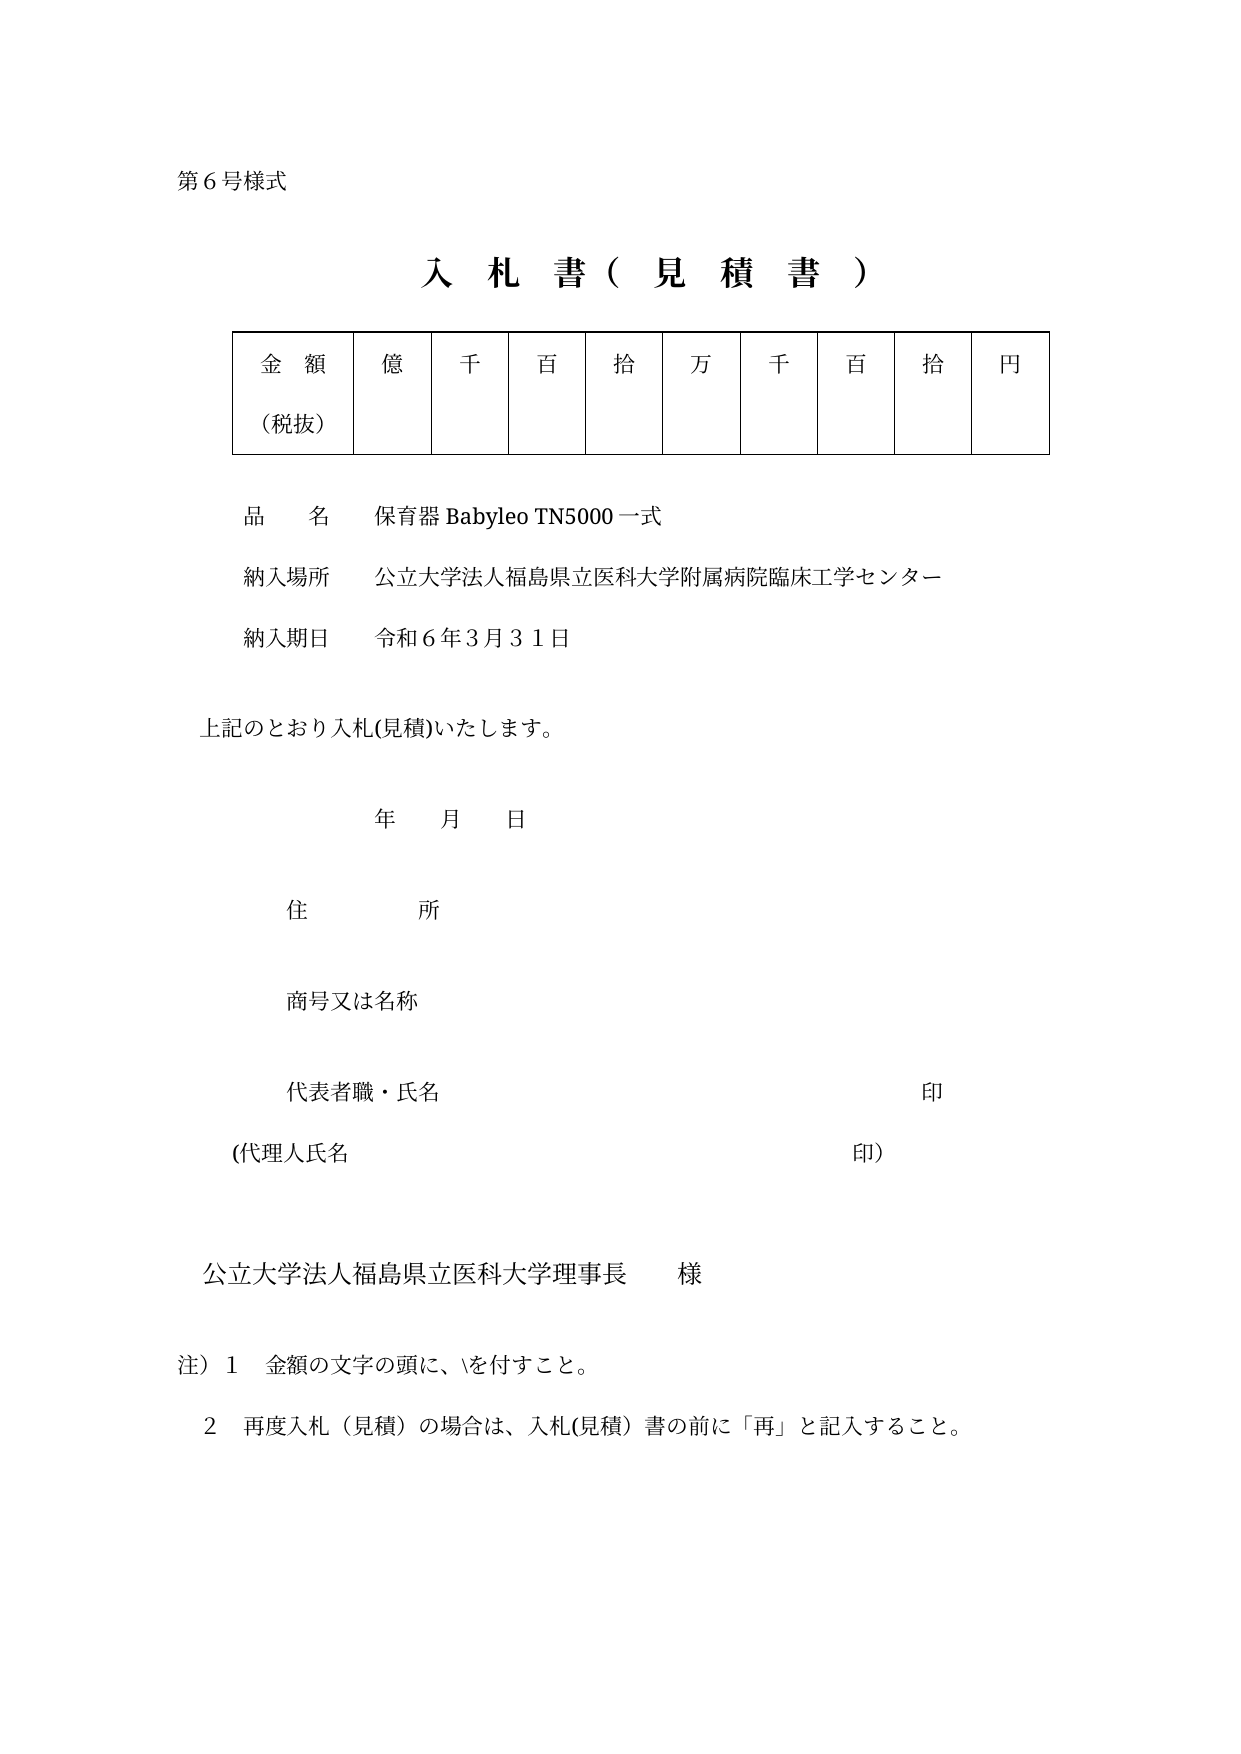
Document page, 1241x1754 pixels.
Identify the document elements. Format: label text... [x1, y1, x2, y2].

text (代理人氏名 印） [177, 1122, 1063, 1182]
text 代表者職・氏名 印 [177, 1061, 1063, 1122]
table_header 拾 [586, 333, 662, 454]
text 商号又は名称 [177, 970, 1063, 1031]
text 住 所 [177, 879, 1063, 940]
text 第６号様式 [177, 149, 1063, 210]
text 納入期日 令和６年３月３１日 [177, 606, 1063, 667]
text ２ 再度入札（見積）の場合は、入札(見積）書の前に「再」と記入すること。 [177, 1394, 1063, 1455]
text 年 月 日 [177, 788, 1063, 849]
table_header 千 [432, 333, 508, 454]
table_header 万 [663, 333, 740, 454]
text 品 名 保育器 Babyleo TN5000一式 [177, 485, 1063, 546]
text 納入場所 公立大学法人福島県立医科大学附属病院臨床工学センター [177, 546, 1063, 606]
table_header 千 [741, 333, 817, 454]
text 公立大学法人福島県立医科大学理事長 様 [177, 1243, 1063, 1303]
table_header 拾 [895, 333, 971, 454]
table_header 百 [509, 333, 585, 454]
text 注）１ 金額の文字の頭に、\を付すこと。 [177, 1334, 1063, 1394]
table_header 億 [354, 333, 431, 454]
text 上記のとおり入札(見積)いたします。 [177, 697, 1063, 758]
table_header 円 [972, 333, 1049, 454]
table_header 百 [818, 333, 894, 454]
text 入 札 書（ 見 積 書 ） [177, 240, 1063, 301]
table_header 金 額 （税抜） [233, 333, 353, 454]
